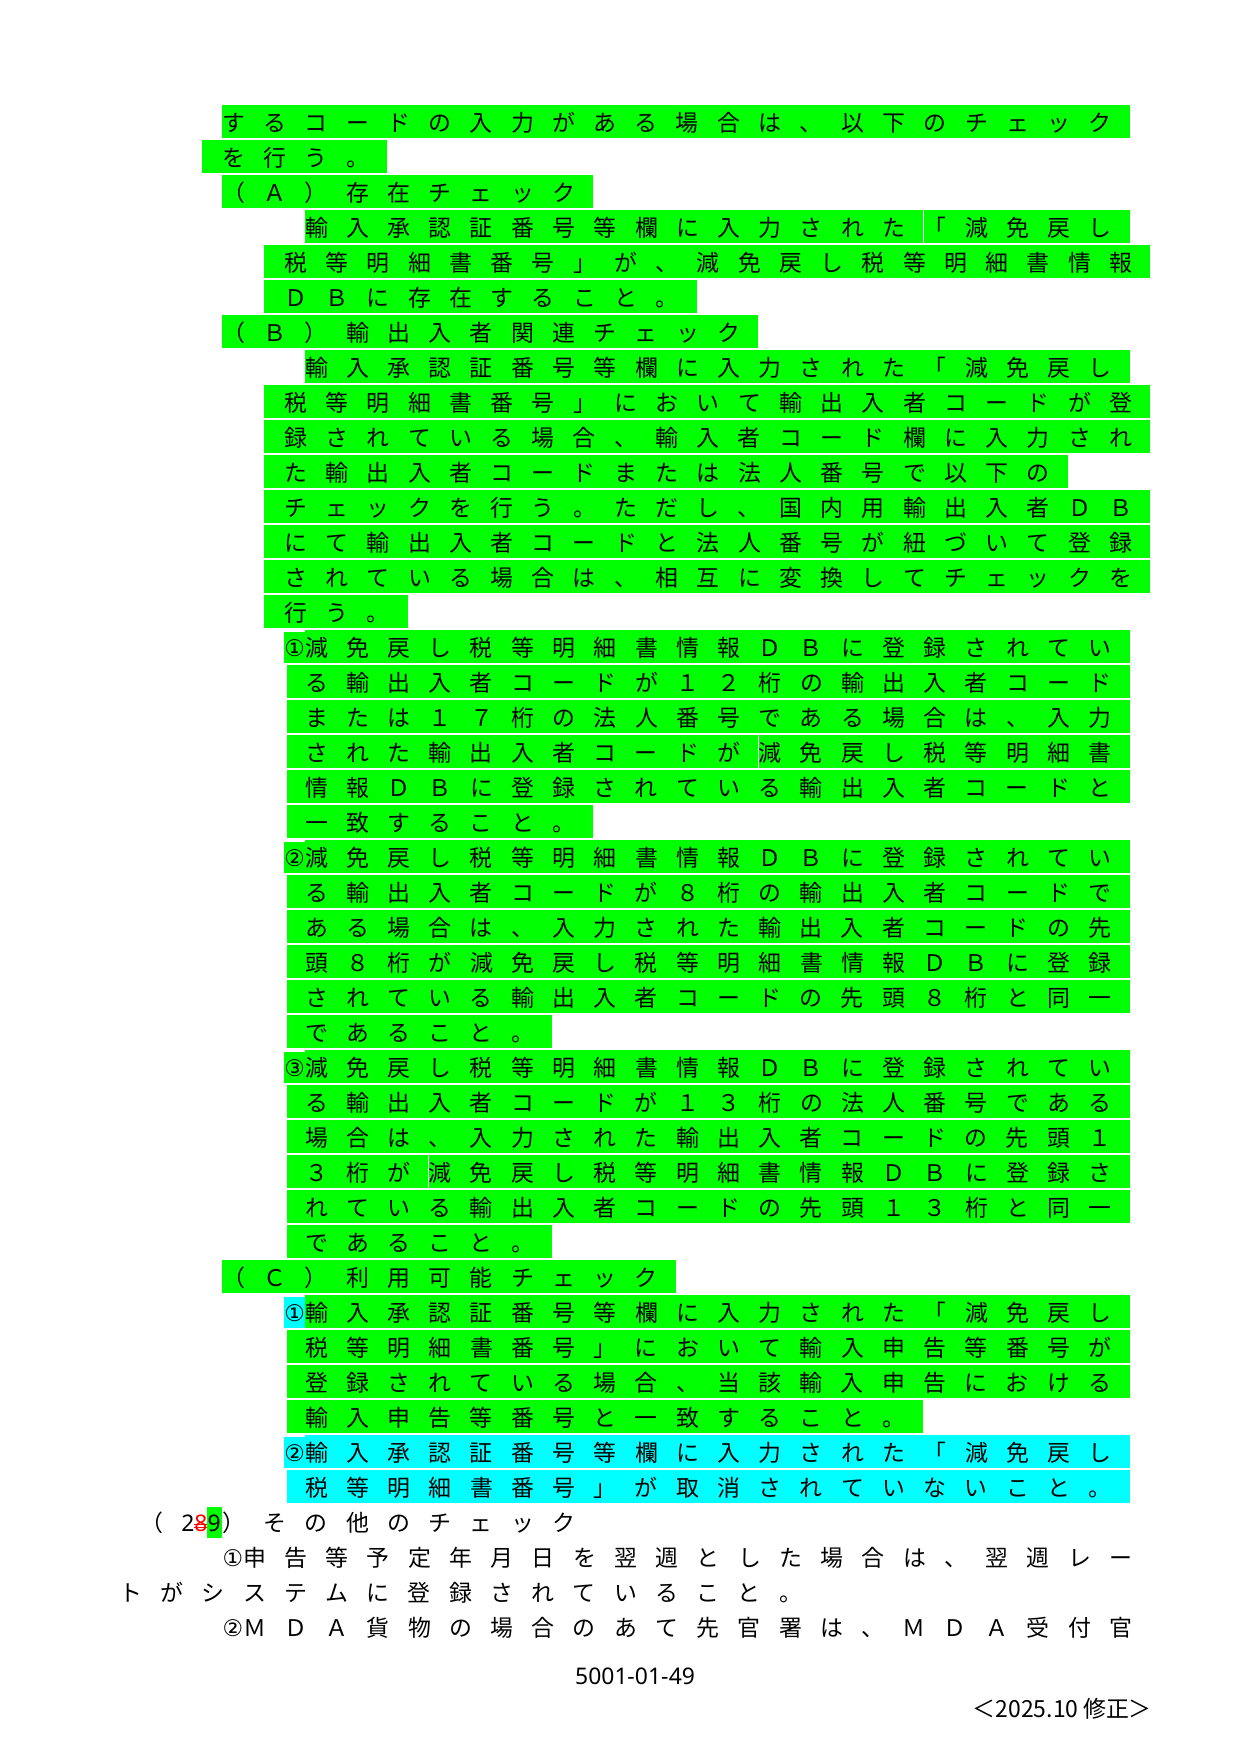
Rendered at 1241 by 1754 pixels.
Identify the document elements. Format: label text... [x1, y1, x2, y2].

text （289）その他のチェック [119, 1504, 1150, 1539]
text 輸入承認証番号等欄に入力された「減免戻し税等明細書番号」において輸出入者コードが登録されている場合、輸入者コード欄に入力された輸出入者コードまたは法人番号で以下のチェックを行う。ただし、国内用輸出入者ＤＢにて輸出入者コードと法人番号が紐づいて登録されている場合は、相互に変換してチェックを行う。 [264, 349, 1150, 385]
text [202, 104, 1150, 174]
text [119, 1609, 1150, 1644]
text 輸入承認証番号等欄に入力された「減免戻し税等明細書番号」が、減免戻し税等明細書情報ＤＢに存在すること。 [264, 278, 1150, 314]
text 輸入承認証番号等欄に入力された「減免戻し税等明細書番号」が、減免戻し税等明細書情報ＤＢに存在すること。 [264, 209, 1150, 245]
text ①申告等予定年月日を翌週とした場合は、翌週レートがシステムに登録されていること。 [119, 1539, 1150, 1609]
text （Ｃ）利用可能チェック [202, 1259, 1150, 1294]
text ①輸入承認証番号等欄に入力された「減免戻し税等明細書番号」において輸入申告等番号が登録されている場合、当該輸入申告における輸入申告等番号と一致すること。 [266, 1294, 1150, 1434]
text 輸入承認証番号等欄に入力された「減免戻し税等明細書番号」において輸出入者コードが登録されている場合、輸入者コード欄に入力された輸出入者コードまたは法人番号で以下のチェックを行う。ただし、国内用輸出入者ＤＢにて輸出入者コードと法人番号が紐づいて登録されている場合は、相互に変換してチェックを行う。 [264, 593, 1150, 629]
text ②輸入承認証番号等欄に入力された「減免戻し税等明細書番号」が取消されていないこと。 [266, 1434, 1150, 1504]
text 輸入承認証番号等欄に入力された「減免戻し税等明細書番号」において輸出入者コードが登録されている場合、輸入者コード欄に入力された輸出入者コードまたは法人番号で以下のチェックを行う。ただし、国内用輸出入者ＤＢにて輸出入者コードと法人番号が紐づいて登録されている場合は、相互に変換してチェックを行う。 [264, 453, 1150, 490]
text ①減免戻し税等明細書情報ＤＢに登録されている輸出入者コードが１２桁の輸出入者コードまたは１７桁の法人番号である場合は、入力された輸出入者コードが減免戻し税等明細書情報ＤＢに登録されている輸出入者コードと一致すること。 [266, 629, 1150, 839]
text （Ａ）存在チェック [202, 174, 1150, 209]
text （Ｂ）輸出入者関連チェック [202, 314, 1150, 349]
text ③減免戻し税等明細書情報ＤＢに登録されている輸出入者コードが１３桁の法人番号である場合は、入力された輸出入者コードの先頭１３桁が減免戻し税等明細書情報ＤＢに登録されている輸出入者コードの先頭１３桁と同一であること。 [266, 1049, 1150, 1259]
text ②減免戻し税等明細書情報ＤＢに登録されている輸出入者コードが８桁の輸出入者コードである場合は、入力された輸出入者コードの先頭８桁が減免戻し税等明細書情報ＤＢに登録されている輸出入者コードの先頭８桁と同一であること。 [266, 839, 1150, 1049]
